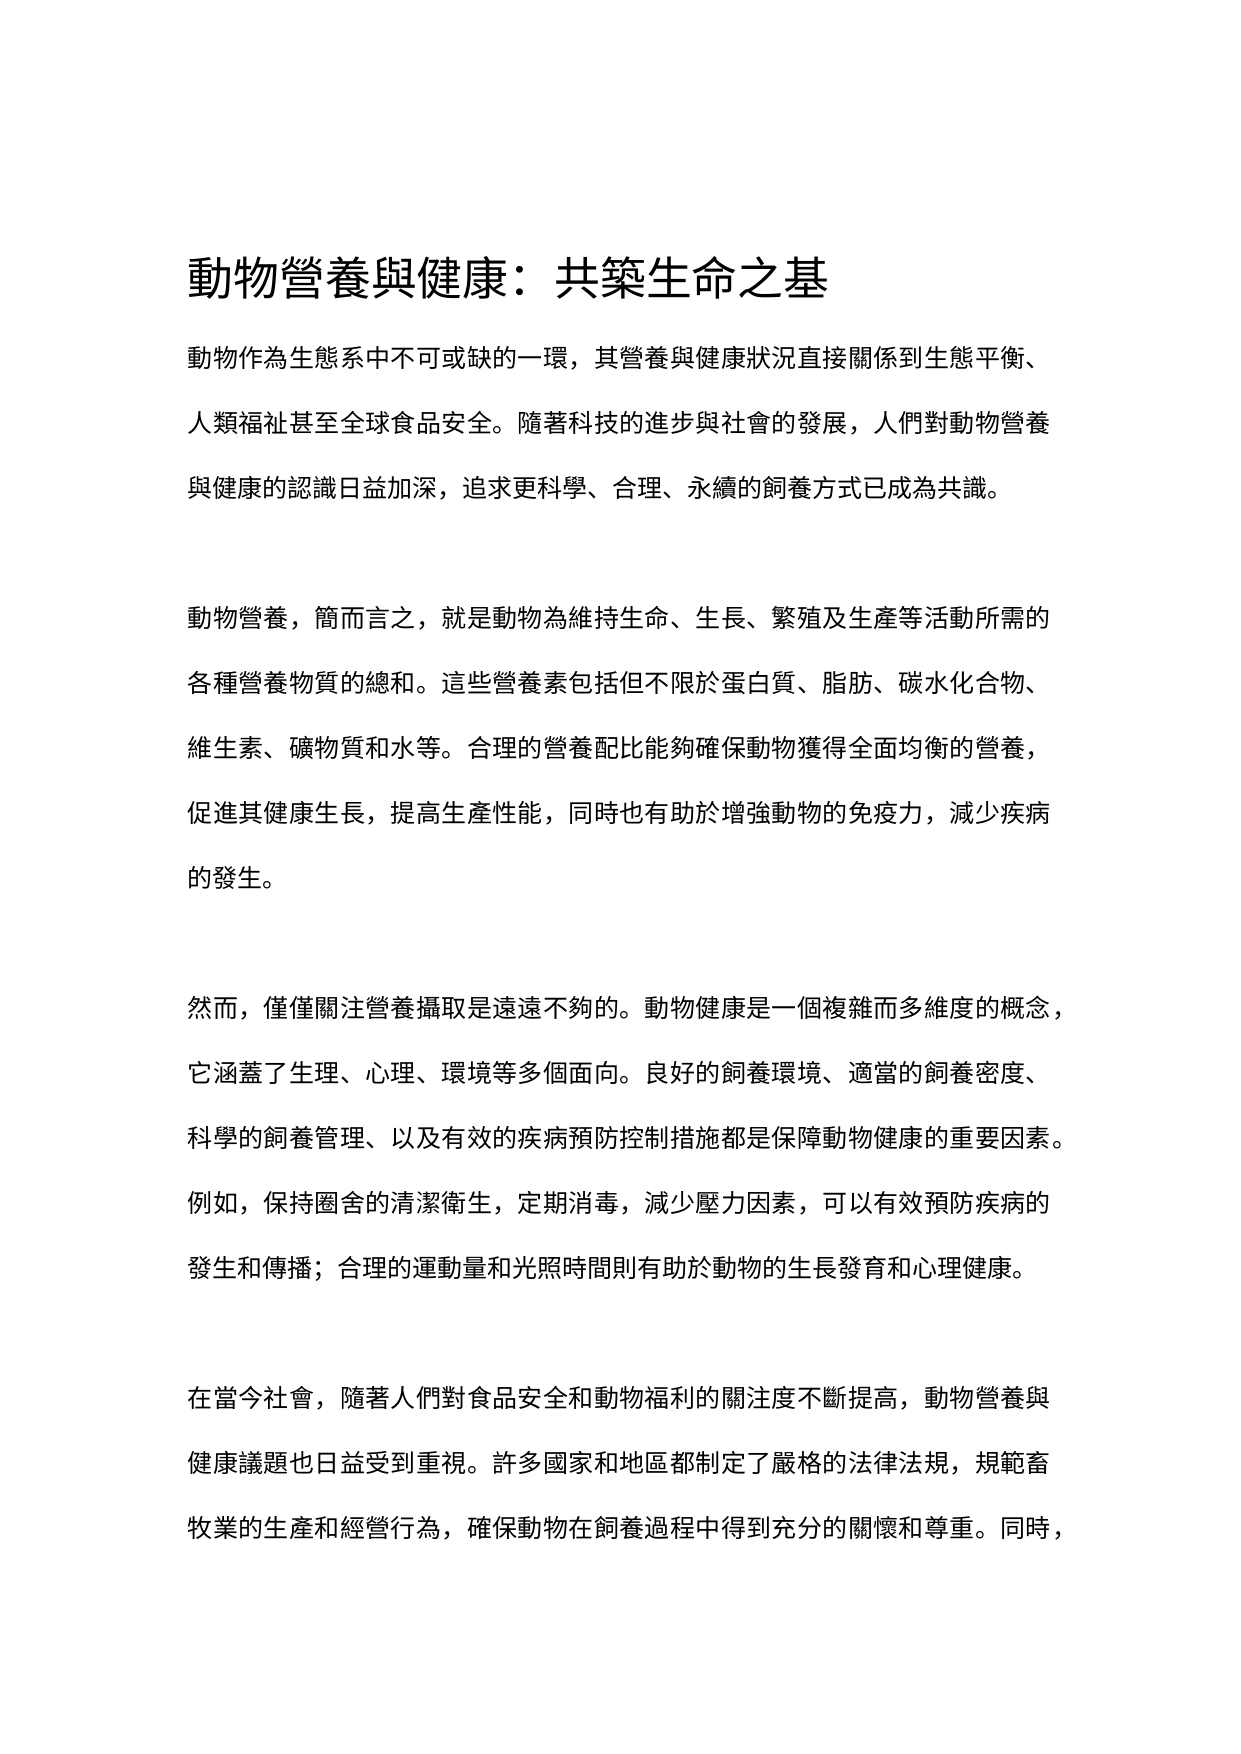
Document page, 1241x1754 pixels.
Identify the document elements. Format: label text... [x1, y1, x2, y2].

text 動物營養，簡而言之，就是動物為維持生命、生長、繁殖及生產等活動所需的各種營養物質的總和。這些營養素包括但不限於蛋白質、脂肪、碳水化合物、維生素、礦物質和水等。合理的營養配比能夠確保動物獲得全面均衡的營養，促進其健康生長，提高生產性能，同時也有助於增強動物的免疫力，減少疾病的發生。 [187, 584, 1053, 909]
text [187, 1364, 1053, 1559]
text 然而，僅僅關注營養攝取是遠遠不夠的。動物健康是一個複雜而多維度的概念，它涵蓋了生理、心理、環境等多個面向。良好的飼養環境、適當的飼養密度、科學的飼養管理、以及有效的疾病預防控制措施都是保障動物健康的重要因素。例如，保持圈舍的清潔衛生，定期消毒，減少壓力因素，可以有效預防疾病的發生和傳播；合理的運動量和光照時間則有助於動物的生長發育和心理健康。 [187, 974, 1053, 1299]
text 動物作為生態系中不可或缺的一環，其營養與健康狀況直接關係到生態平衡、人類福祉甚至全球食品安全。隨著科技的進步與社會的發展，人們對動物營養與健康的認識日益加深，追求更科學、合理、永續的飼養方式已成為共識。 [187, 324, 1053, 519]
text 動物營養與健康：共築生命之基 [187, 227, 1053, 324]
